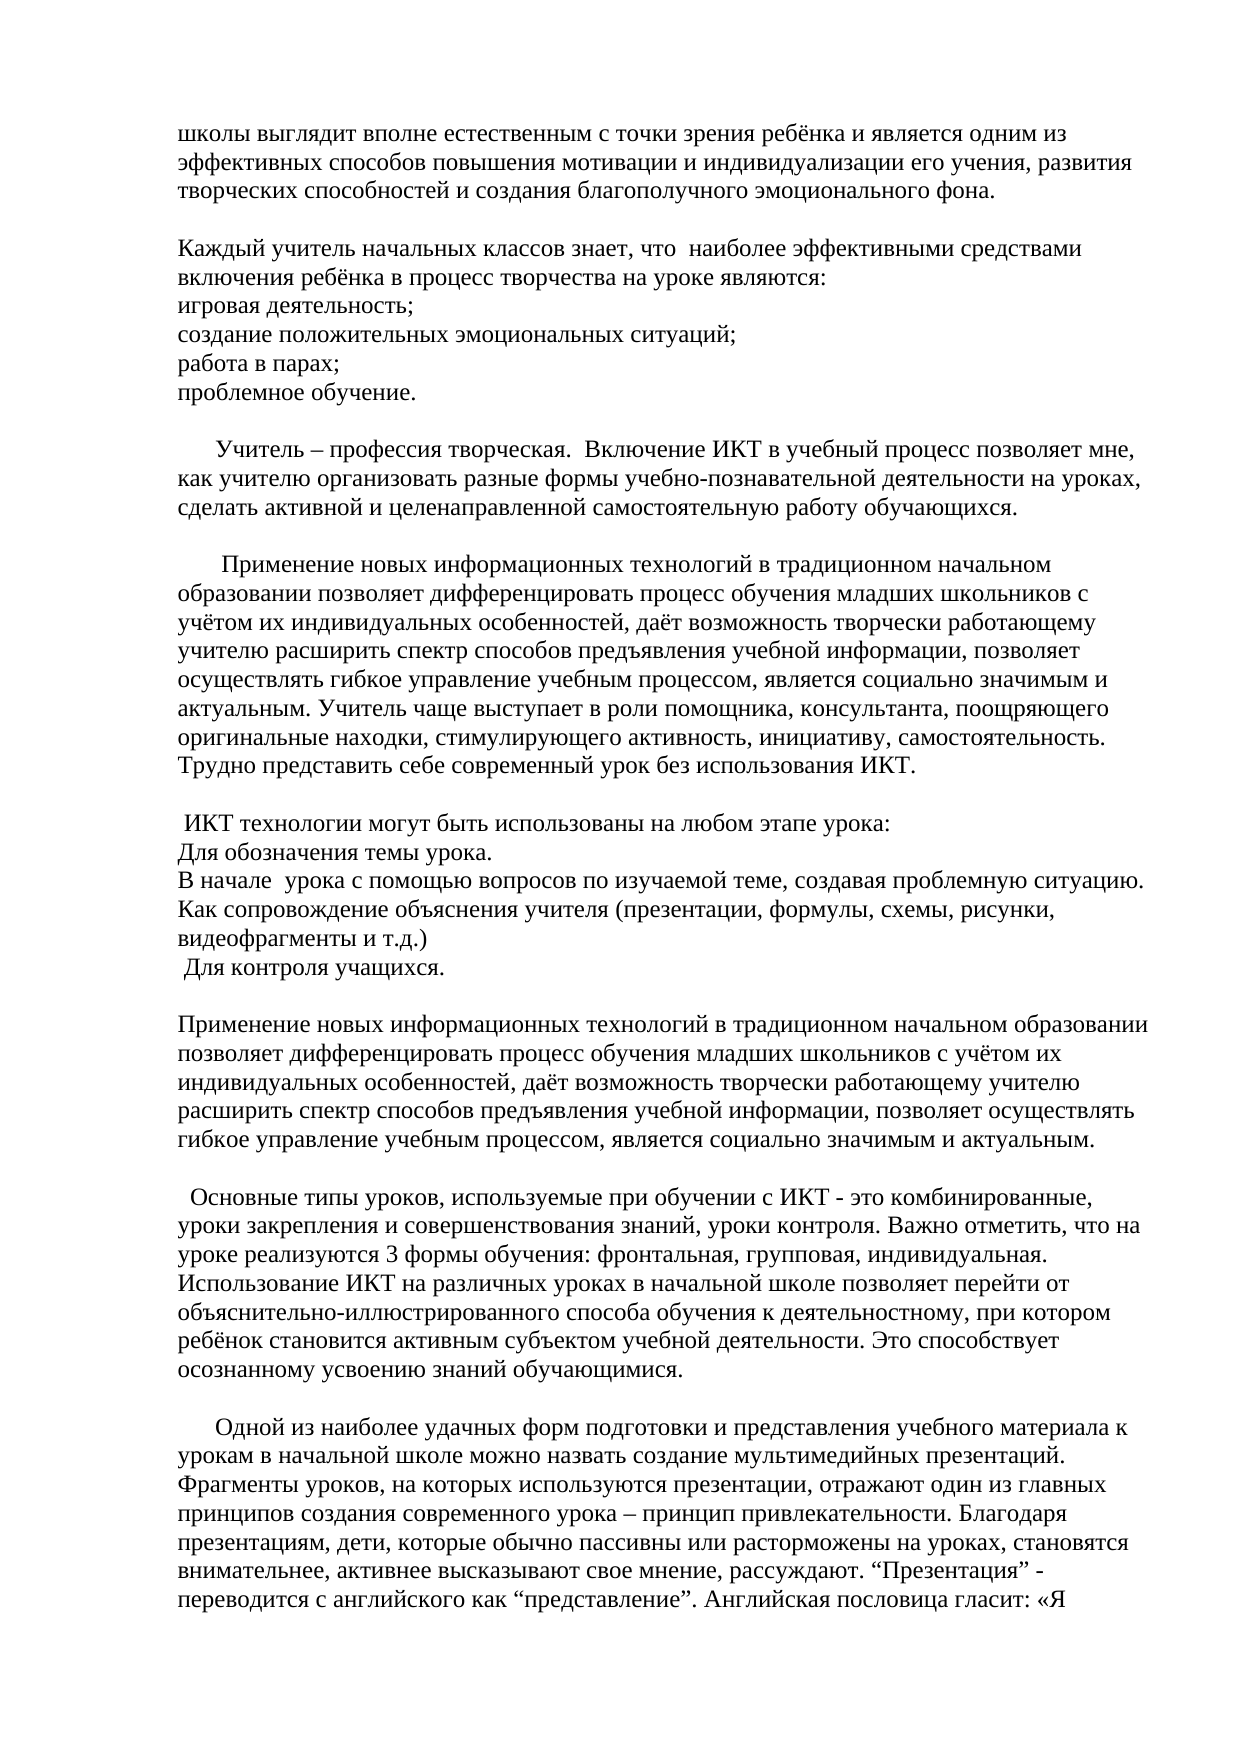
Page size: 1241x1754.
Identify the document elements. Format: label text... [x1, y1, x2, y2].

text Для контроля учащихся. [177, 952, 1152, 981]
text В начале урока с помощью вопросов по изучаемой теме, создавая проблемную ситуацию. [177, 866, 1152, 894]
text игровая деятельность; [177, 291, 1152, 319]
text создание положительных эмоциональных ситуаций; [177, 319, 1152, 348]
text Для обозначения темы урока. [177, 837, 1152, 866]
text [177, 1412, 1152, 1613]
text Применение новых информационных технологий в традиционном начальном образовании позволяет дифференцировать процесс обучения младших школьников с учётом их индивидуальных особенностей, даёт возможность творчески работающему учителю расширить спектр способов предъявления учебной информации, позволяет осуществлять гибкое управление учебным процессом, является социально значимым и актуальным. [177, 1009, 1152, 1153]
text Учитель – профессия творческая. Включение ИКТ в учебный процесс позволяет мне, как учителю организовать разные формы учебно-познавательной деятельности на уроках, сделать активной и целенаправленной самостоятельную работу обучающихся. [177, 434, 1152, 521]
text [177, 118, 1152, 204]
text проблемное обучение. [177, 377, 1152, 406]
text Каждый учитель начальных классов знает, что наиболее эффективными средствами включения ребёнка в процесс творчества на уроке являются: [177, 233, 1152, 291]
text работа в парах; [177, 348, 1152, 377]
text Как сопровождение объяснения учителя (презентации, формулы, схемы, рисунки, видеофрагменты и т.д.) [177, 894, 1152, 952]
text Основные типы уроков, используемые при обучении с ИКТ - это комбинированные, уроки закрепления и совершенствования знаний, уроки контроля. Важно отметить, что на уроке реализуются 3 формы обучения: фронтальная, групповая, индивидуальная. Использование ИКТ на различных уроках в начальной школе позволяет перейти от объяснительно-иллюстрированного способа обучения к деятельностному, при котором ребёнок становится активным субъектом учебной деятельности. Это способствует осознанному усвоению знаний обучающимися. [177, 1182, 1152, 1383]
text ИКТ технологии могут быть использованы на любом этапе урока: [177, 808, 1152, 837]
text Применение новых информационных технологий в традиционном начальном образовании позволяет дифференцировать процесс обучения младших школьников с учётом их индивидуальных особенностей, даёт возможность творчески работающему учителю расширить спектр способов предъявления учебной информации, позволяет осуществлять гибкое управление учебным процессом, является социально значимым и актуальным. Учитель чаще выступает в роли помощника, консультанта, поощряющего оригинальные находки, стимулирующего активность, инициативу, самостоятельность. Трудно представить себе современный урок без использования ИКТ. [177, 549, 1152, 779]
